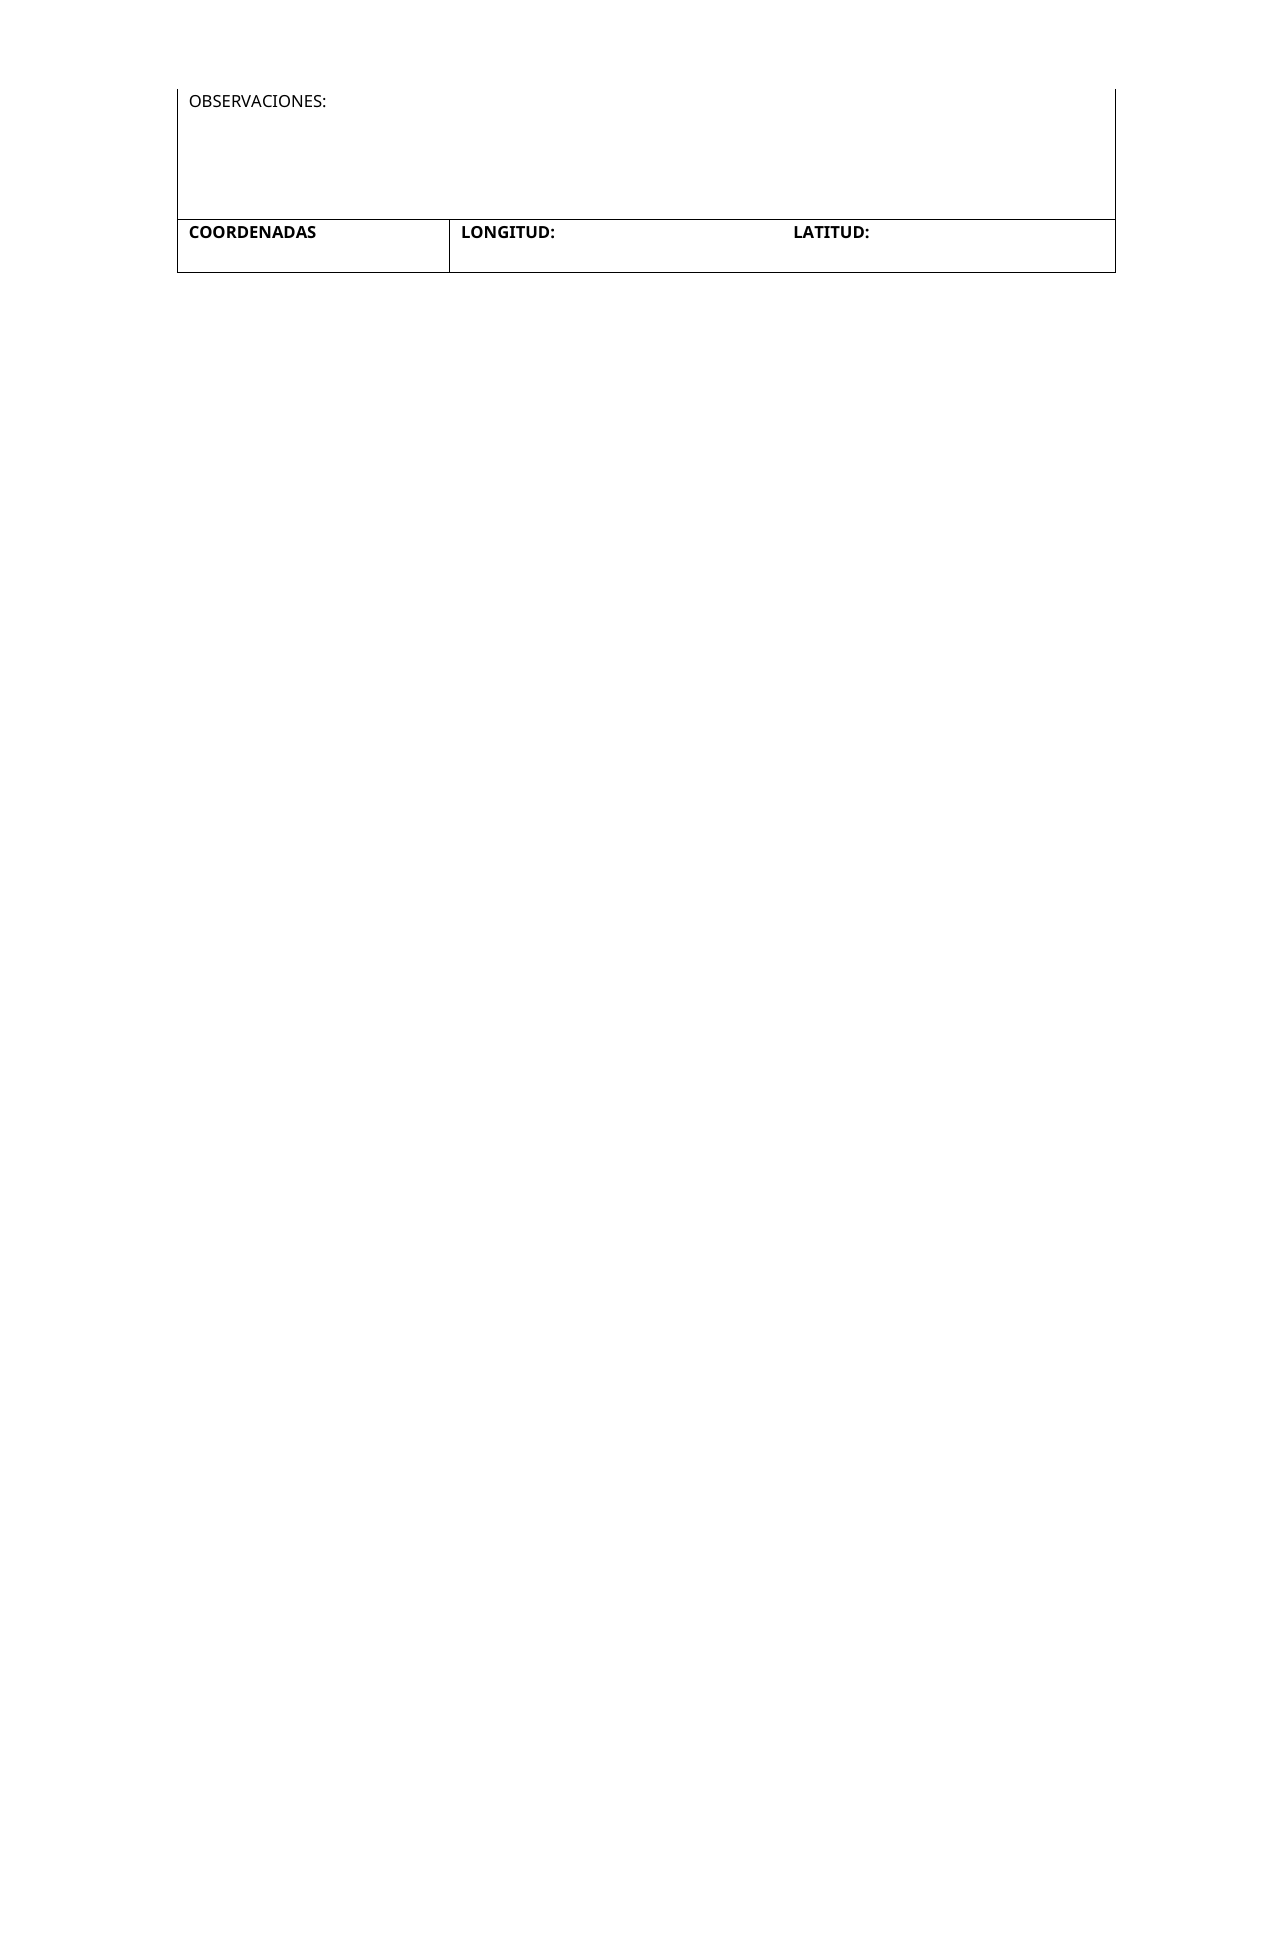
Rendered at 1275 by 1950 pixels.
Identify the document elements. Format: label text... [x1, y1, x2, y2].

table_cell COORDENADAS [178, 220, 449, 272]
table_cell OBSERVACIONES: [178, 89, 1115, 219]
table_cell LONGITUD: LATITUD: [450, 220, 1115, 272]
